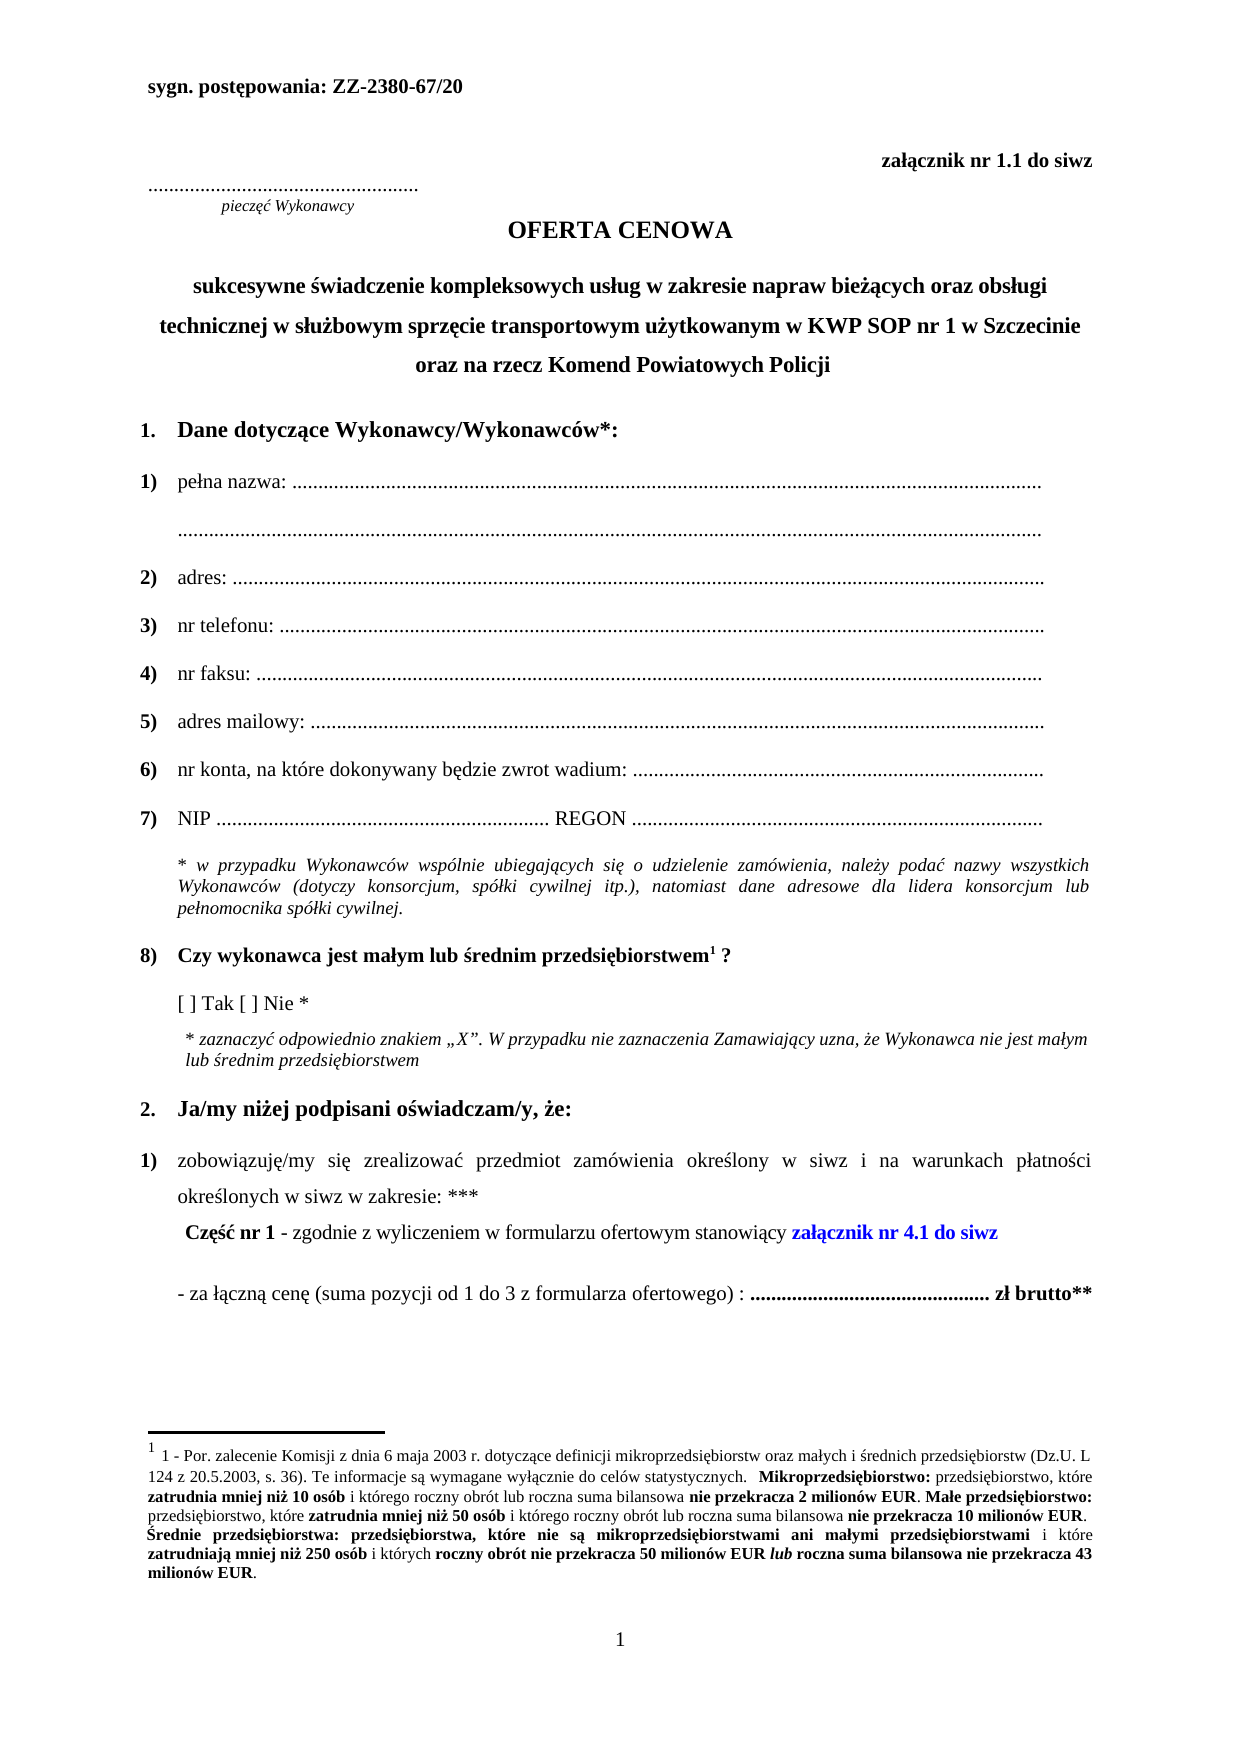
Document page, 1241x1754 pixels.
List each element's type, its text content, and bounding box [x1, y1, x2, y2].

text .................................................... [148, 172, 1093, 196]
list adres mailowy: ............................................................................................................................................. [140, 709, 1093, 733]
list Ja/my niżej podpisani oświadczam/y, że: [140, 1096, 1093, 1122]
list zobowiązuję/my się zrealizować przedmiot zamówienia określony w siwz i na warunkach płatności określonych w siwz w zakresie: *** [140, 1148, 1093, 1208]
list NIP ................................................................ REGON ............................................................................... [140, 805, 1093, 829]
text - za łączną cenę (suma pozycji od 1 do 3 z formularza ofertowego) : .............................................. zł brutto** [177, 1281, 1093, 1341]
list Dane dotyczące Wykonawcy/Wykonawców*: [140, 416, 1093, 442]
text * w przypadku Wykonawców wspólnie ubiegających się o udzielenie zamówienia, należy podać nazwy wszystkich Wykonawców (dotyczy konsorcjum, spółki cywilnej itp.), natomiast dane adresowe dla lidera konsorcjum lub pełnomocnika spółki cywilnej. [177, 853, 1093, 918]
list nr faksu: ....................................................................................................................................................... [140, 661, 1093, 685]
list Czy wykonawca jest małym lub średnim przedsiębiorstwem ? [140, 943, 1093, 967]
text załącznik nr 1.1 do siwz [148, 148, 1093, 172]
text OFERTA CENOWA [148, 215, 1093, 244]
text [ ] Tak [ ] Nie * [177, 991, 1093, 1015]
list nr telefonu: ................................................................................................................................................... [140, 613, 1093, 637]
list nr konta, na które dokonywany będzie zwrot wadium: ............................................................................... [140, 757, 1093, 781]
text pieczęć Wykonawcy [148, 196, 1093, 215]
text * zaznaczyć odpowiednio znakiem „X”. W przypadku nie zaznaczenia Zamawiający uzna, że Wykonawca nie jest małym lub średnim przedsiębiorstwem [185, 1027, 1093, 1071]
text ...................................................................................................................................................................... [177, 517, 1093, 541]
text Część nr 1 - zgodnie z wyliczeniem w formularzu ofertowym stanowiący załącznik nr 4.1 do siwz [185, 1220, 1093, 1244]
list pełna nazwa: ................................................................................................................................................ [140, 468, 1093, 493]
list adres: ............................................................................................................................................................ [140, 565, 1093, 589]
text sukcesywne świadczenie kompleksowych usług w zakresie napraw bieżących oraz obsługi technicznej w służbowym sprzęcie transportowym użytkowanym w KWP SOP nr 1 w Szczecinie oraz na rzecz Komend Powiatowych Policji [148, 272, 1093, 378]
